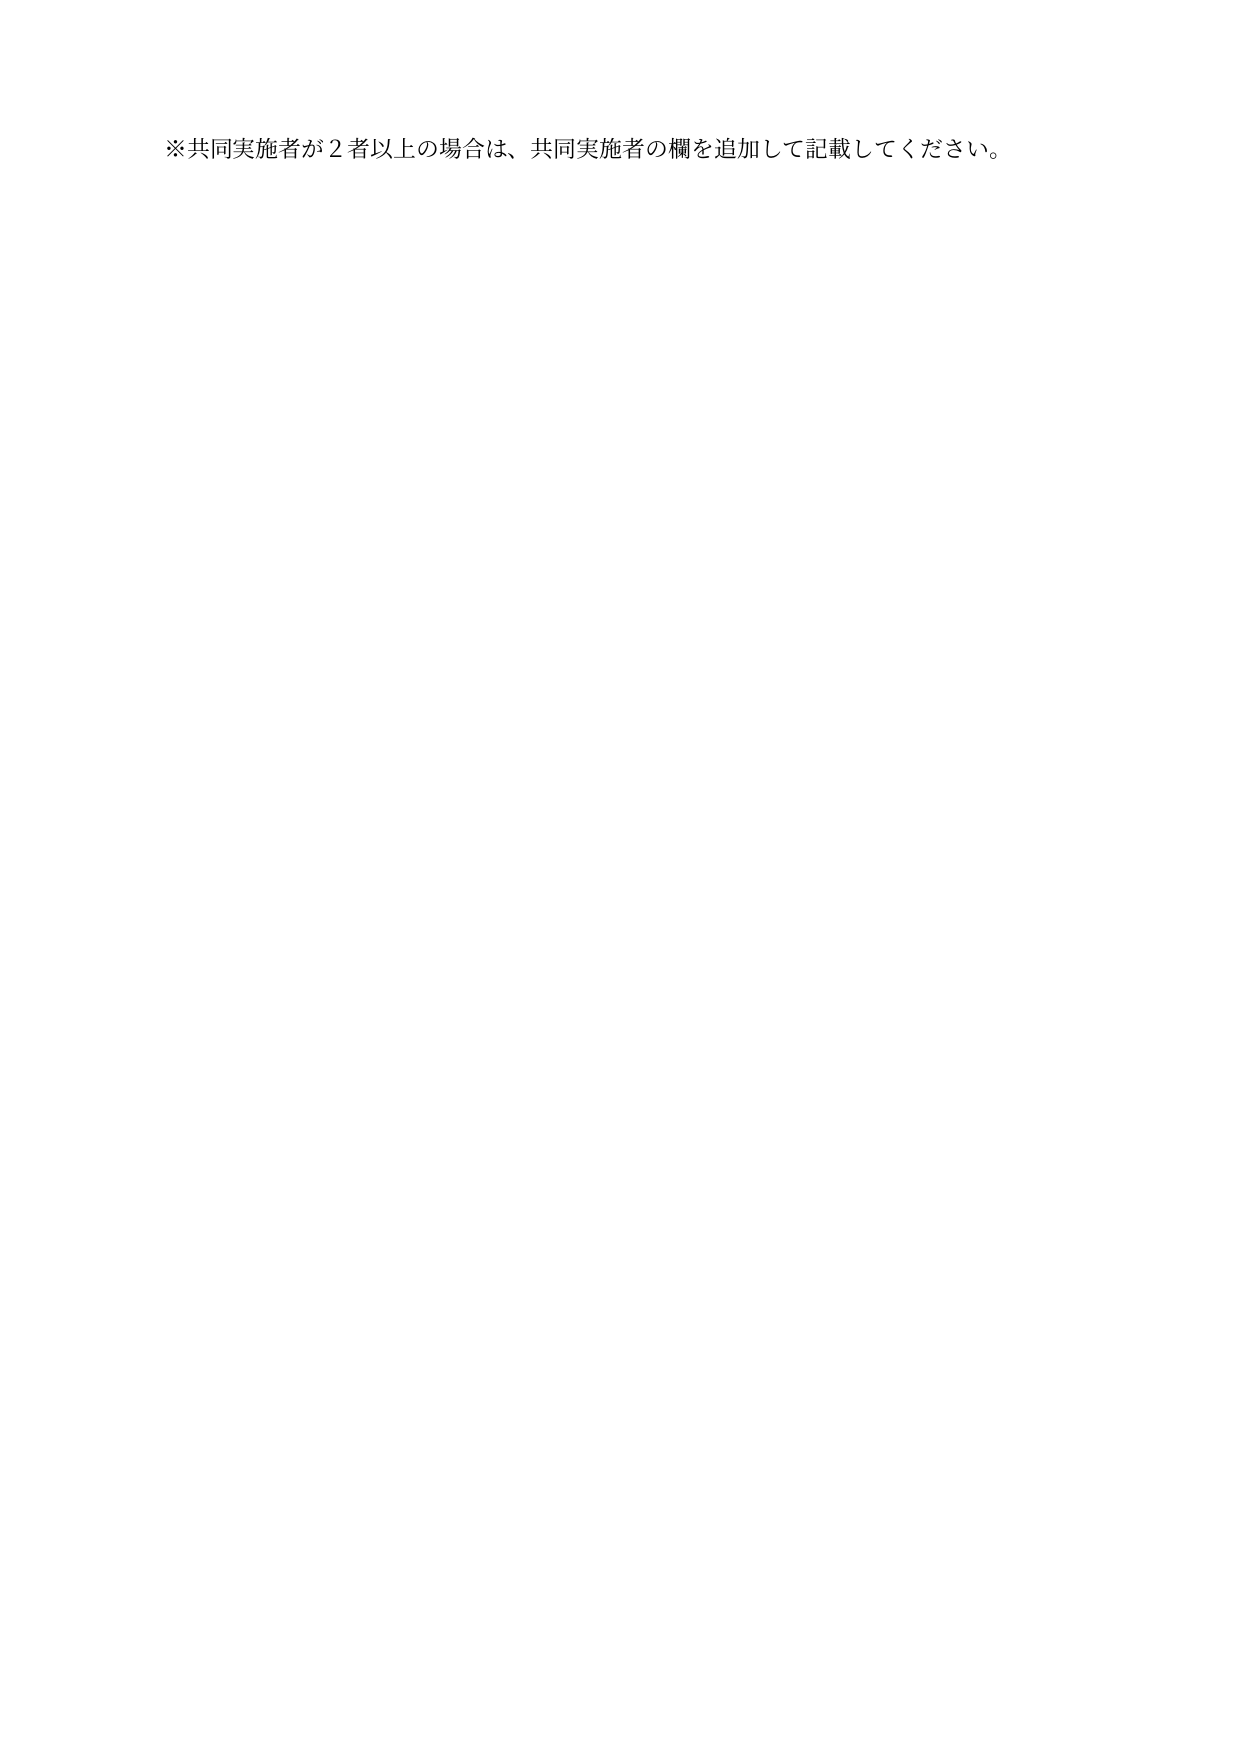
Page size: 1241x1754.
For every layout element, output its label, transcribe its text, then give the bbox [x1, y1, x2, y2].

text ※共同実施者が２者以上の場合は、共同実施者の欄を追加して記載してください。 [118, 129, 1122, 166]
